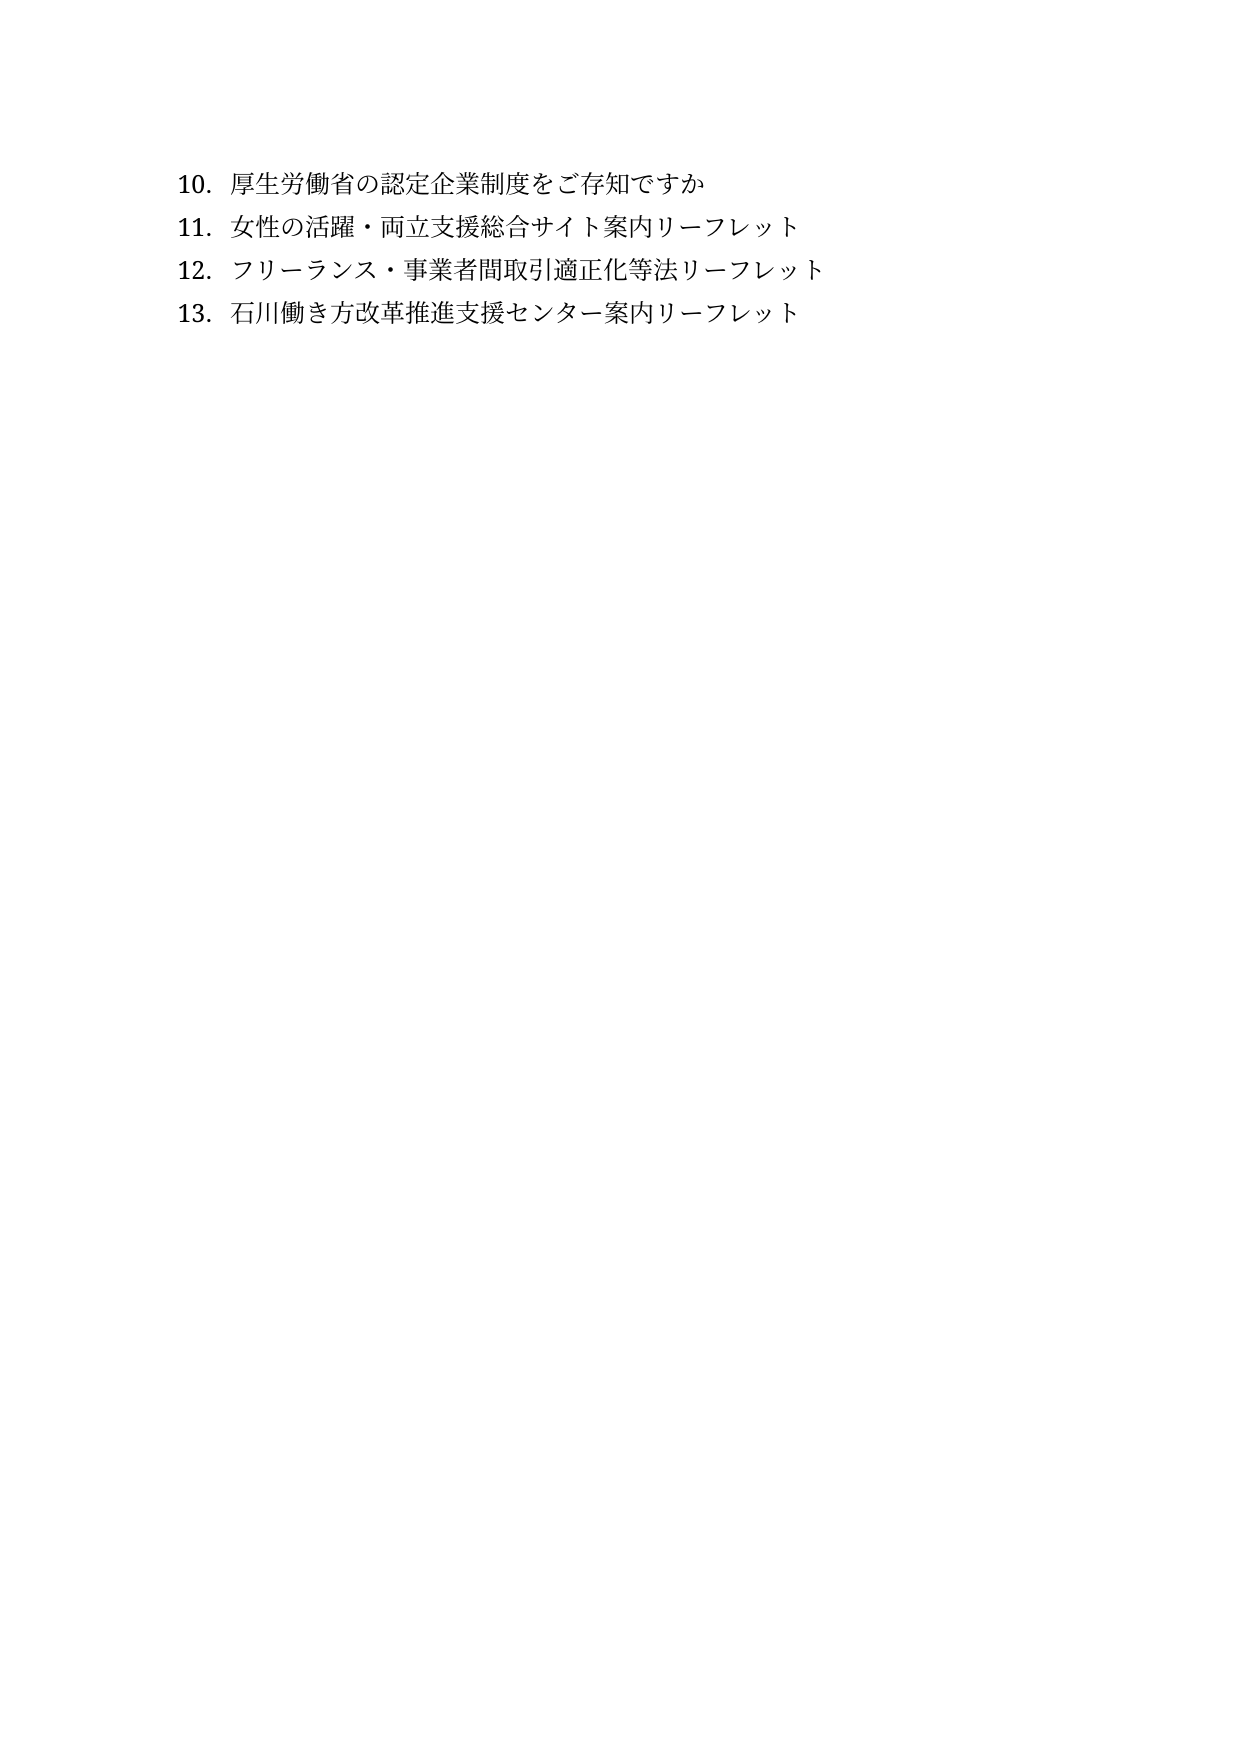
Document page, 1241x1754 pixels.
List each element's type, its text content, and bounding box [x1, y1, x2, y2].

text 13．石川働き方改革推進支援センター案内リーフレット [177, 293, 1063, 330]
text 11．女性の活躍・両立支援総合サイト案内リーフレット [177, 207, 1063, 245]
text 12．フリーランス・事業者間取引適正化等法リーフレット [177, 250, 1063, 288]
text 10．厚生労働省の認定企業制度をご存知ですか [177, 164, 1063, 202]
